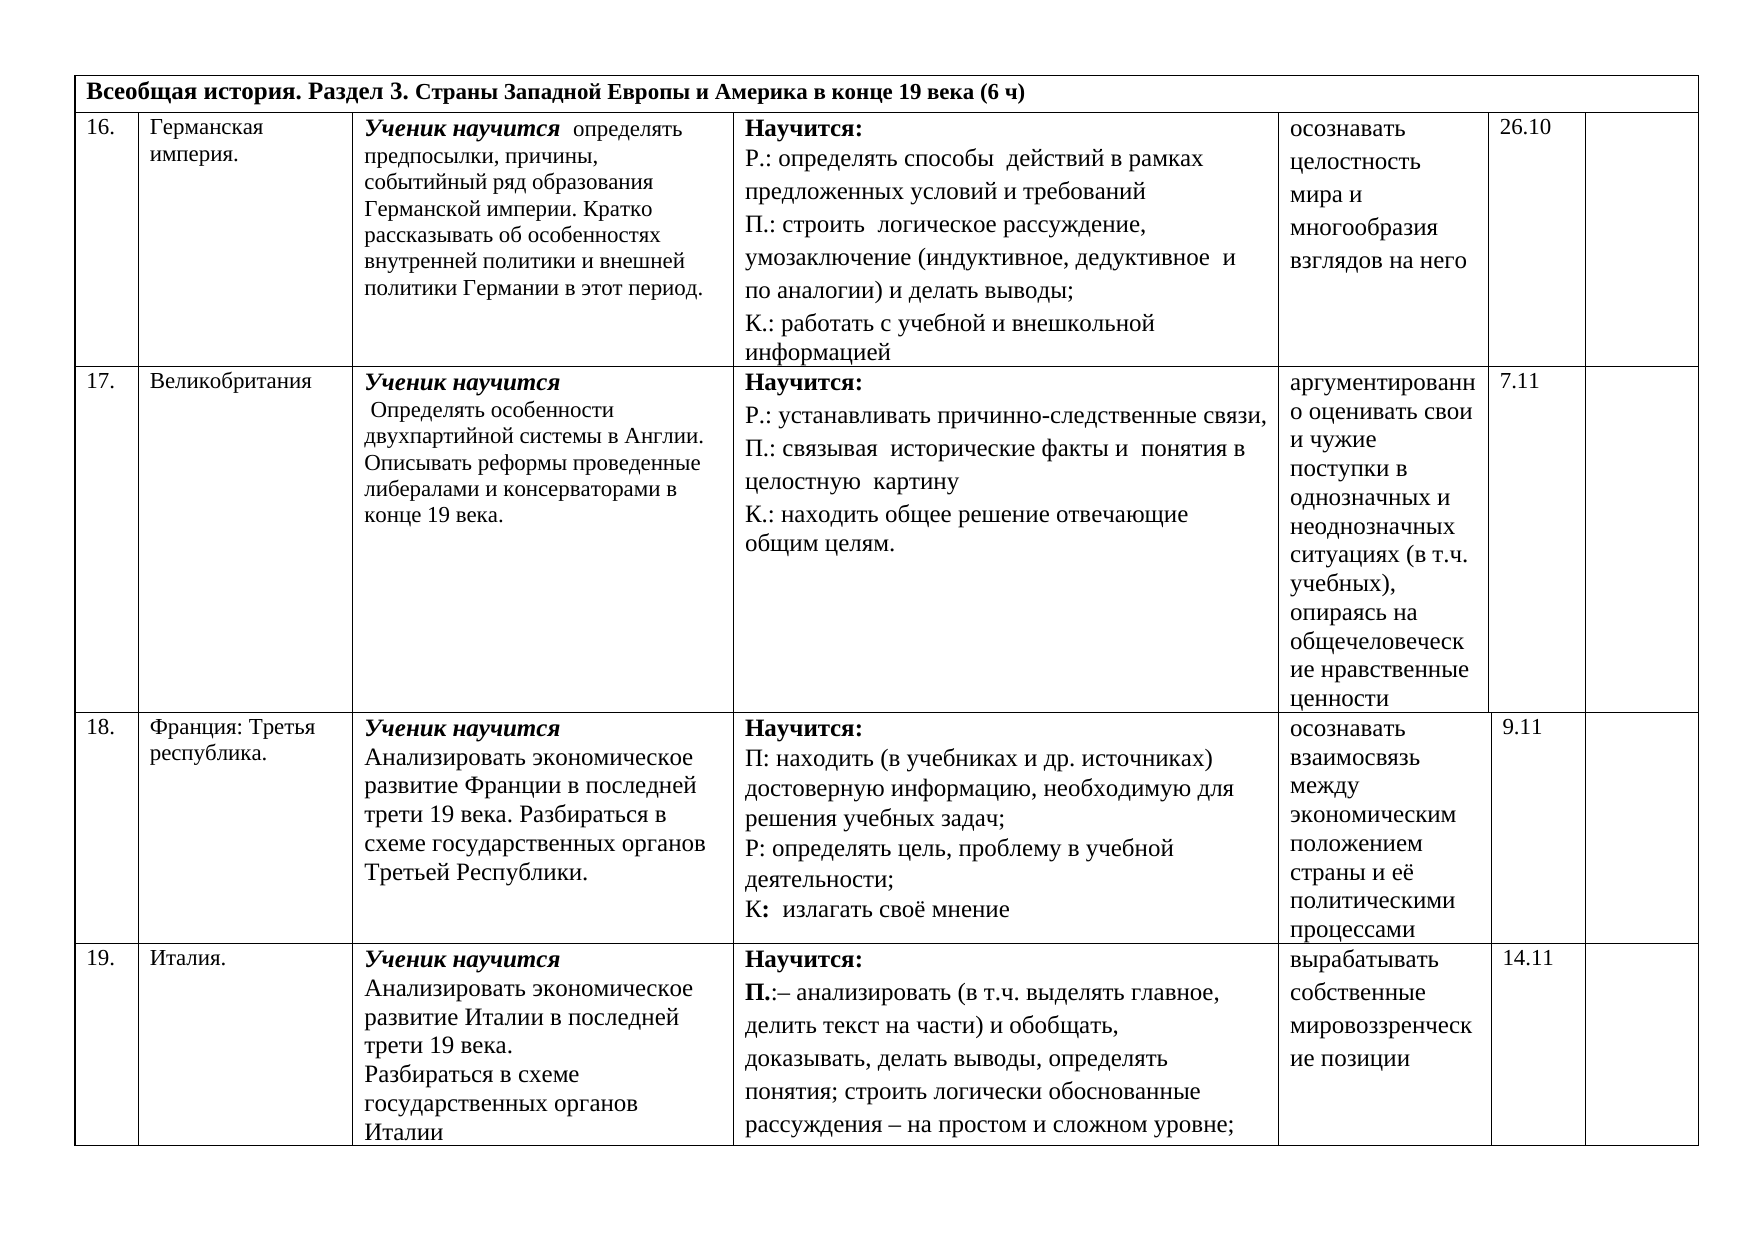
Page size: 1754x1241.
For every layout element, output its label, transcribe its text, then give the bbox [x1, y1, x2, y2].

table_cell Великобритания [139, 367, 352, 712]
table_cell Ученик научится Анализировать экономическое развитие Франции в последней трети 19 века. Разбираться в схеме государственных органов Третьей Республики. [353, 713, 733, 943]
table_cell [1586, 113, 1698, 366]
table_cell 14.11 [1492, 944, 1585, 1145]
table_cell 18. [76, 713, 138, 943]
table_cell 26.10 [1489, 113, 1585, 366]
table_cell Ученик научится Определять особенности двухпартийной системы в Англии. Описывать реформы проведенные либералами и консерваторами в конце 19 века. [353, 367, 733, 712]
table_cell аргументированно оценивать свои и чужие поступки в однозначных и неоднозначных ситуациях (в т.ч. учебных), опираясь на общечеловеческие нравственные ценности [1279, 367, 1488, 712]
table_cell Франция: Третья республика. [139, 713, 352, 943]
table_cell 19. [76, 944, 138, 1145]
table_cell [1586, 944, 1698, 1145]
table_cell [1279, 944, 1491, 1145]
table_cell [1586, 367, 1698, 712]
table_cell [1586, 713, 1698, 943]
table_cell 16. [76, 113, 138, 366]
table_cell Научится: Р.: устанавливать причинно-следственные связи, П.: связывая исторические факты и понятия в целостную картину К.: находить общее решение отвечающие общим целям. [734, 367, 1278, 712]
table_cell 17. [76, 367, 138, 712]
table_cell Научится: Р.: определять способы действий в рамках предложенных условий и требований П.: строить логическое рассуждение, умозаключение (индуктивное, дедуктивное и по аналогии) и делать выводы; К.: работать с учебной и внешкольной информацией [734, 113, 1278, 366]
table_cell Ученик научится определять предпосылки, причины, событийный ряд образования Германской империи. Кратко рассказывать об особенностях внутренней политики и внешней политики Германии в этот период. [353, 113, 733, 366]
table_cell Всеобщая история. Раздел 3. Страны Западной Европы и Америка в конце 19 века (6 ч) [76, 76, 1698, 112]
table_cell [353, 944, 733, 1145]
table_cell осознавать взаимосвязь между экономическим положением страны и её политическими процессами [1279, 713, 1491, 943]
table_cell 7.11 [1489, 367, 1585, 712]
table_cell осознавать целостность мира и многообразия взглядов на него [1279, 113, 1488, 366]
table_cell Италия. [139, 944, 352, 1145]
table_cell Научится: П: находить (в учебниках и др. источниках) достоверную информацию, необходимую для решения учебных задач; Р: определять цель, проблему в учебной деятельности; К: излагать своё мнение [734, 713, 1278, 943]
table_cell 9.11 [1492, 713, 1585, 943]
table_cell Германская империя. [139, 113, 352, 366]
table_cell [734, 944, 1278, 1145]
